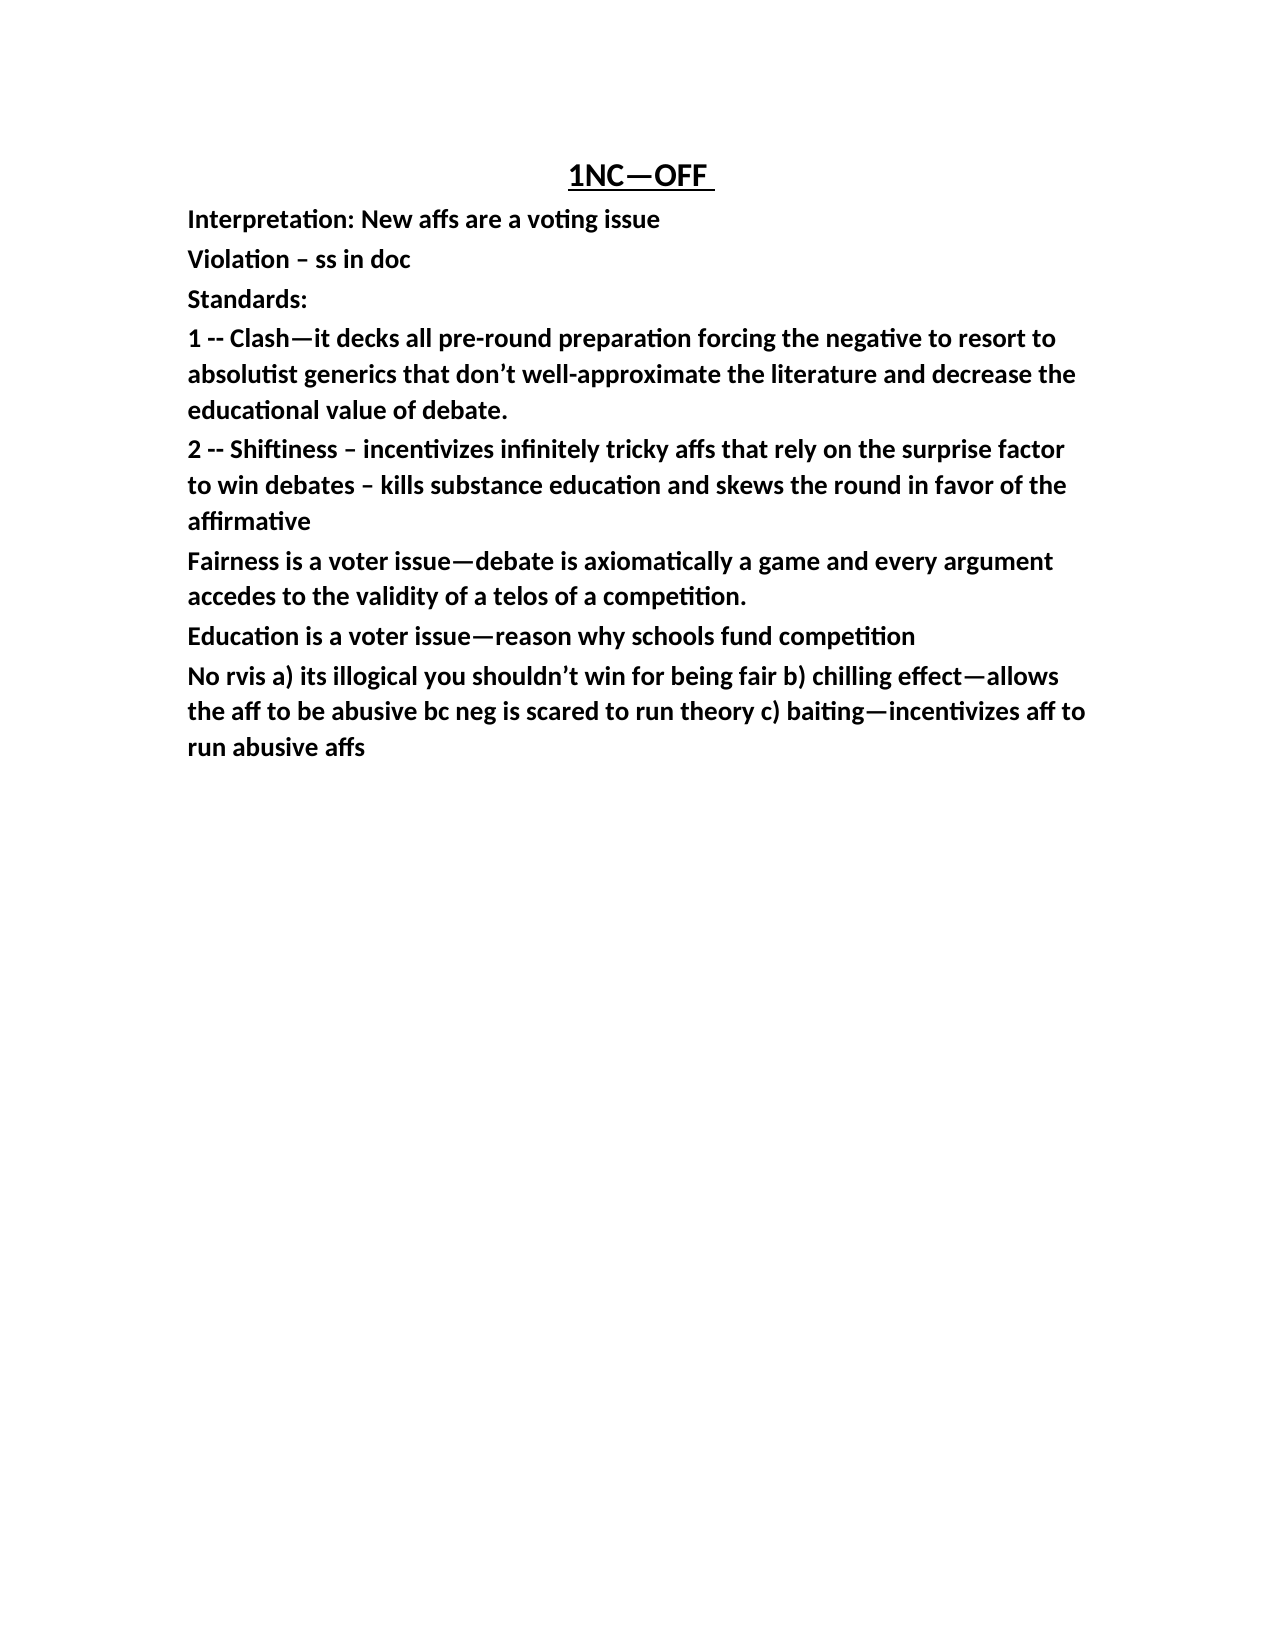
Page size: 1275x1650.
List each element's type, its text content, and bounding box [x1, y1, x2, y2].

subtitle 1NC—OFF [187, 154, 1087, 195]
subtitle 1 -- Clash—it decks all pre-round preparation forcing the negative to resort to absolutist generics that don’t well-approximate the literature and decrease the educational value of debate. [187, 322, 1087, 426]
subtitle Fairness is a voter issue—debate is axiomatically a game and every argument accedes to the validity of a telos of a competition. [187, 544, 1087, 612]
subtitle No rvis a) its illogical you shouldn’t win for being fair b) chilling effect—allows the aff to be abusive bc neg is scared to run theory c) baiting—incentivizes aff to run abusive affs [187, 659, 1087, 763]
subtitle Violation – ss in doc [187, 242, 1087, 275]
subtitle 2 -- Shiftiness – incentivizes infinitely tricky affs that rely on the surprise factor to win debates – kills substance education and skews the round in favor of the affirmative [187, 433, 1087, 537]
subtitle Education is a voter issue—reason why schools fund competition [187, 619, 1087, 652]
subtitle Interpretation: New affs are a voting issue [187, 202, 1087, 235]
subtitle Standards: [187, 282, 1087, 315]
